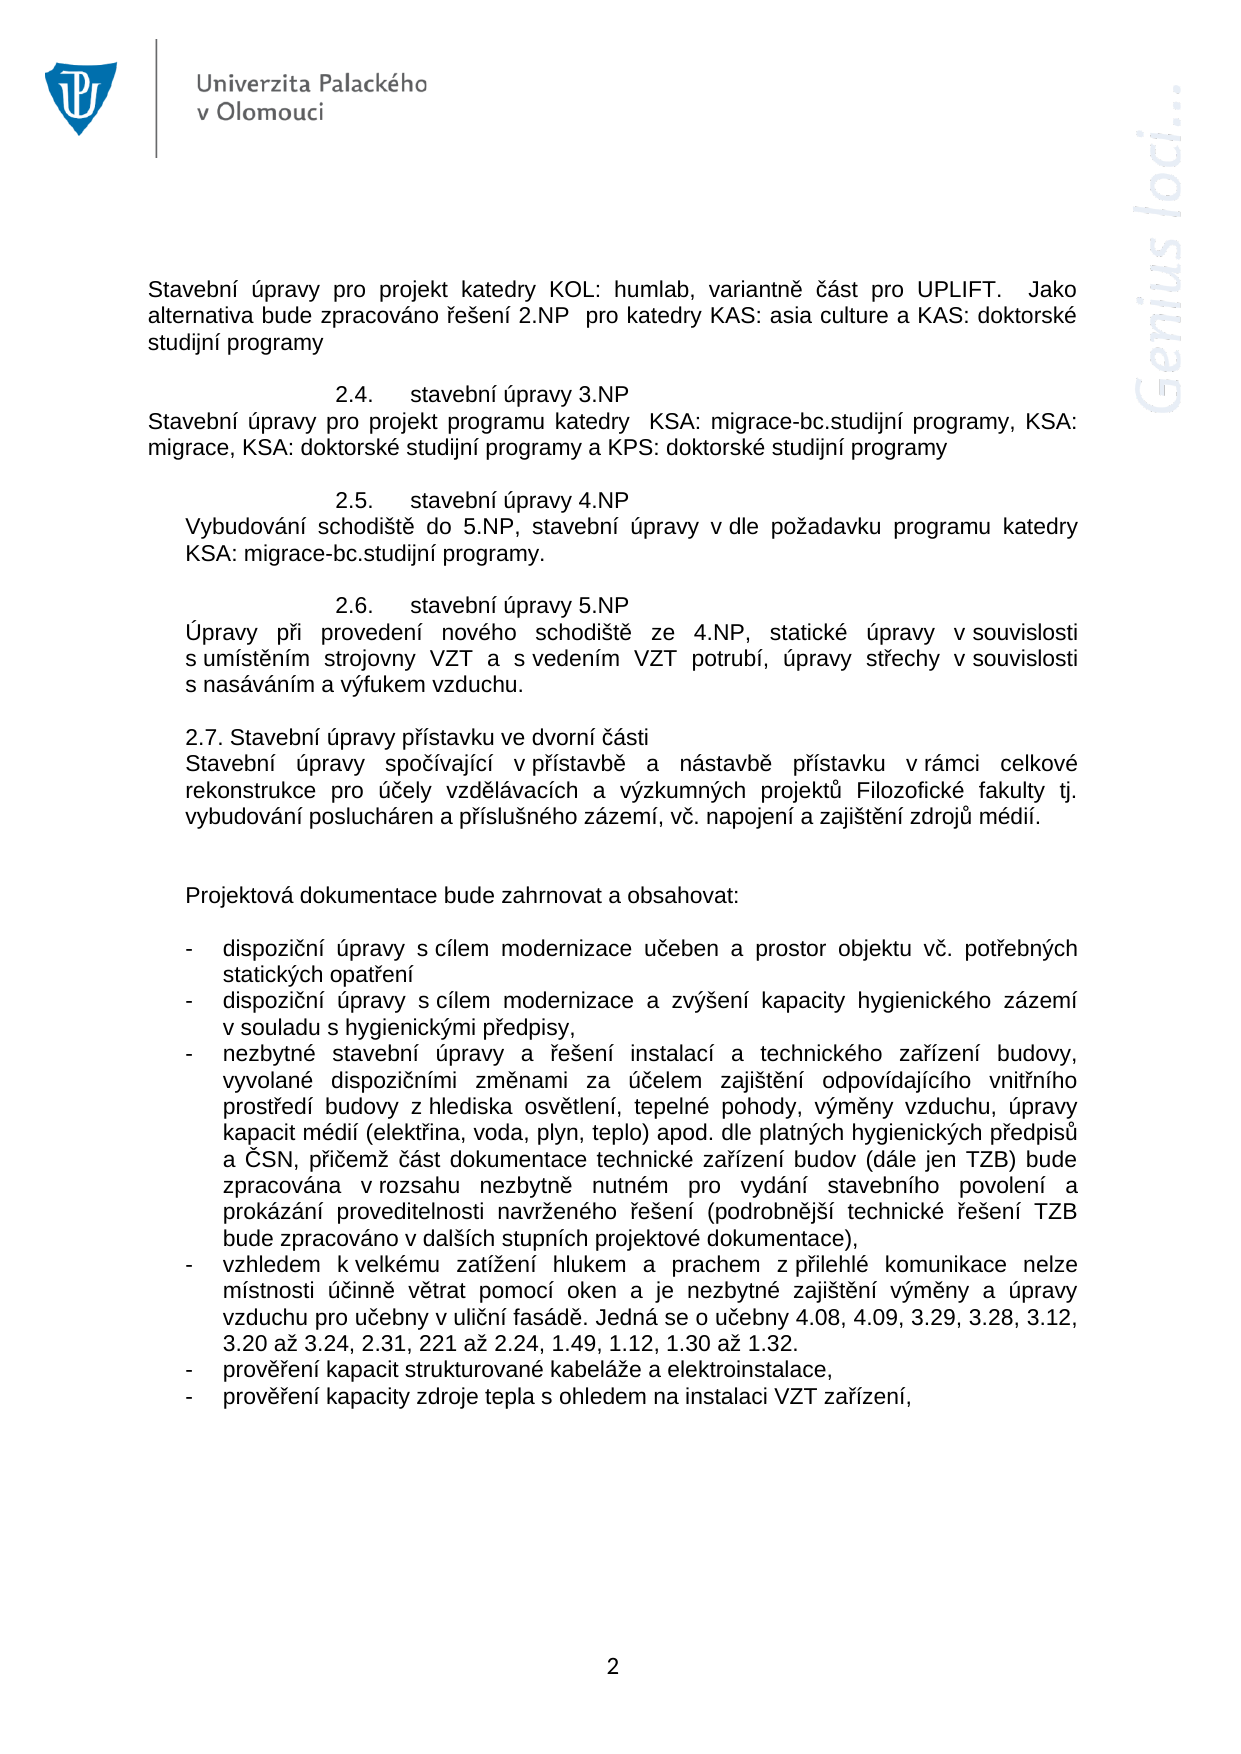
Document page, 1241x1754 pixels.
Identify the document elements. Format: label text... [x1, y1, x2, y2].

text Vybudování schodiště do 5.NP, stavební úpravy v dle požadavku programu katedry KSA: migrace-bc.studijní programy. [185, 513, 1078, 566]
list stavební úpravy 3.NP [335, 381, 1078, 408]
text 2.7. Stavební úpravy přístavku ve dvorní části [185, 724, 1078, 750]
picture [45, 39, 427, 158]
list prověření kapacity zdroje tepla s ohledem na instalaci VZT zařízení, [185, 1383, 1078, 1409]
list prověření kapacit strukturované kabeláže a elektroinstalace, [185, 1356, 1078, 1383]
list dispoziční úpravy s cílem modernizace učeben a prostor objektu vč. potřebných statických opatření [185, 935, 1078, 987]
list vzhledem k velkému zatížení hlukem a prachem z přilehlé komunikace nelze místnosti účinně větrat pomocí oken a je nezbytné zajištění výměny a úpravy vzduchu pro učebny v uliční fasádě. Jedná se o učebny 4.08, 4.09, 3.29, 3.28, 3.12, 3.20 až 3.24, 2.31, 221 až 2.24, 1.49, 1.12, 1.30 až 1.32. [185, 1251, 1078, 1356]
text Úpravy při provedení nového schodiště ze 4.NP, statické úpravy v souvislosti s umístěním strojovny VZT a s vedením VZT potrubí, úpravy střechy v souvislosti s nasáváním a výfukem vzduchu. [185, 618, 1078, 698]
list stavební úpravy 4.NP [335, 487, 1078, 513]
picture [1132, 85, 1181, 413]
text Stavební úpravy spočívající v přístavbě a nástavbě přístavku v rámci celkové rekonstrukce pro účely vzdělávacích a výzkumných projektů Filozofické fakulty tj. vybudování poslucháren a příslušného zázemí, vč. napojení a zajištění zdrojů médií. [185, 750, 1078, 829]
list stavební úpravy 5.NP [335, 592, 1078, 618]
list dispoziční úpravy s cílem modernizace a zvýšení kapacity hygienického zázemí v souladu s hygienickými předpisy, [185, 987, 1078, 1040]
text Stavební úpravy pro projekt katedry KOL: humlab, variantně část pro UPLIFT. Jako alternativa bude zpracováno řešení 2.NP pro katedry KAS: asia culture a KAS: doktorské studijní programy [148, 104, 1078, 355]
text Projektová dokumentace bude zahrnovat a obsahovat: [148, 882, 1078, 908]
list nezbytné stavební úpravy a řešení instalací a technického zařízení budovy, vyvolané dispozičními změnami za účelem zajištění odpovídajícího vnitřního prostředí budovy z hlediska osvětlení, tepelné pohody, výměny vzduchu, úpravy kapacit médií (elektřina, voda, plyn, teplo) apod. dle platných hygienických předpisů a ČSN, přičemž část dokumentace technické zařízení budov (dále jen TZB) bude zpracována v rozsahu nezbytně nutném pro vydání stavebního povolení a prokázání proveditelnosti navrženého řešení (podrobnější technické řešení TZB bude zpracováno v dalších stupních projektové dokumentace), [185, 1040, 1078, 1251]
text Stavební úpravy pro projekt programu katedry KSA: migrace-bc.studijní programy, KSA: migrace, KSA: doktorské studijní programy a KPS: doktorské studijní programy [148, 408, 1078, 460]
